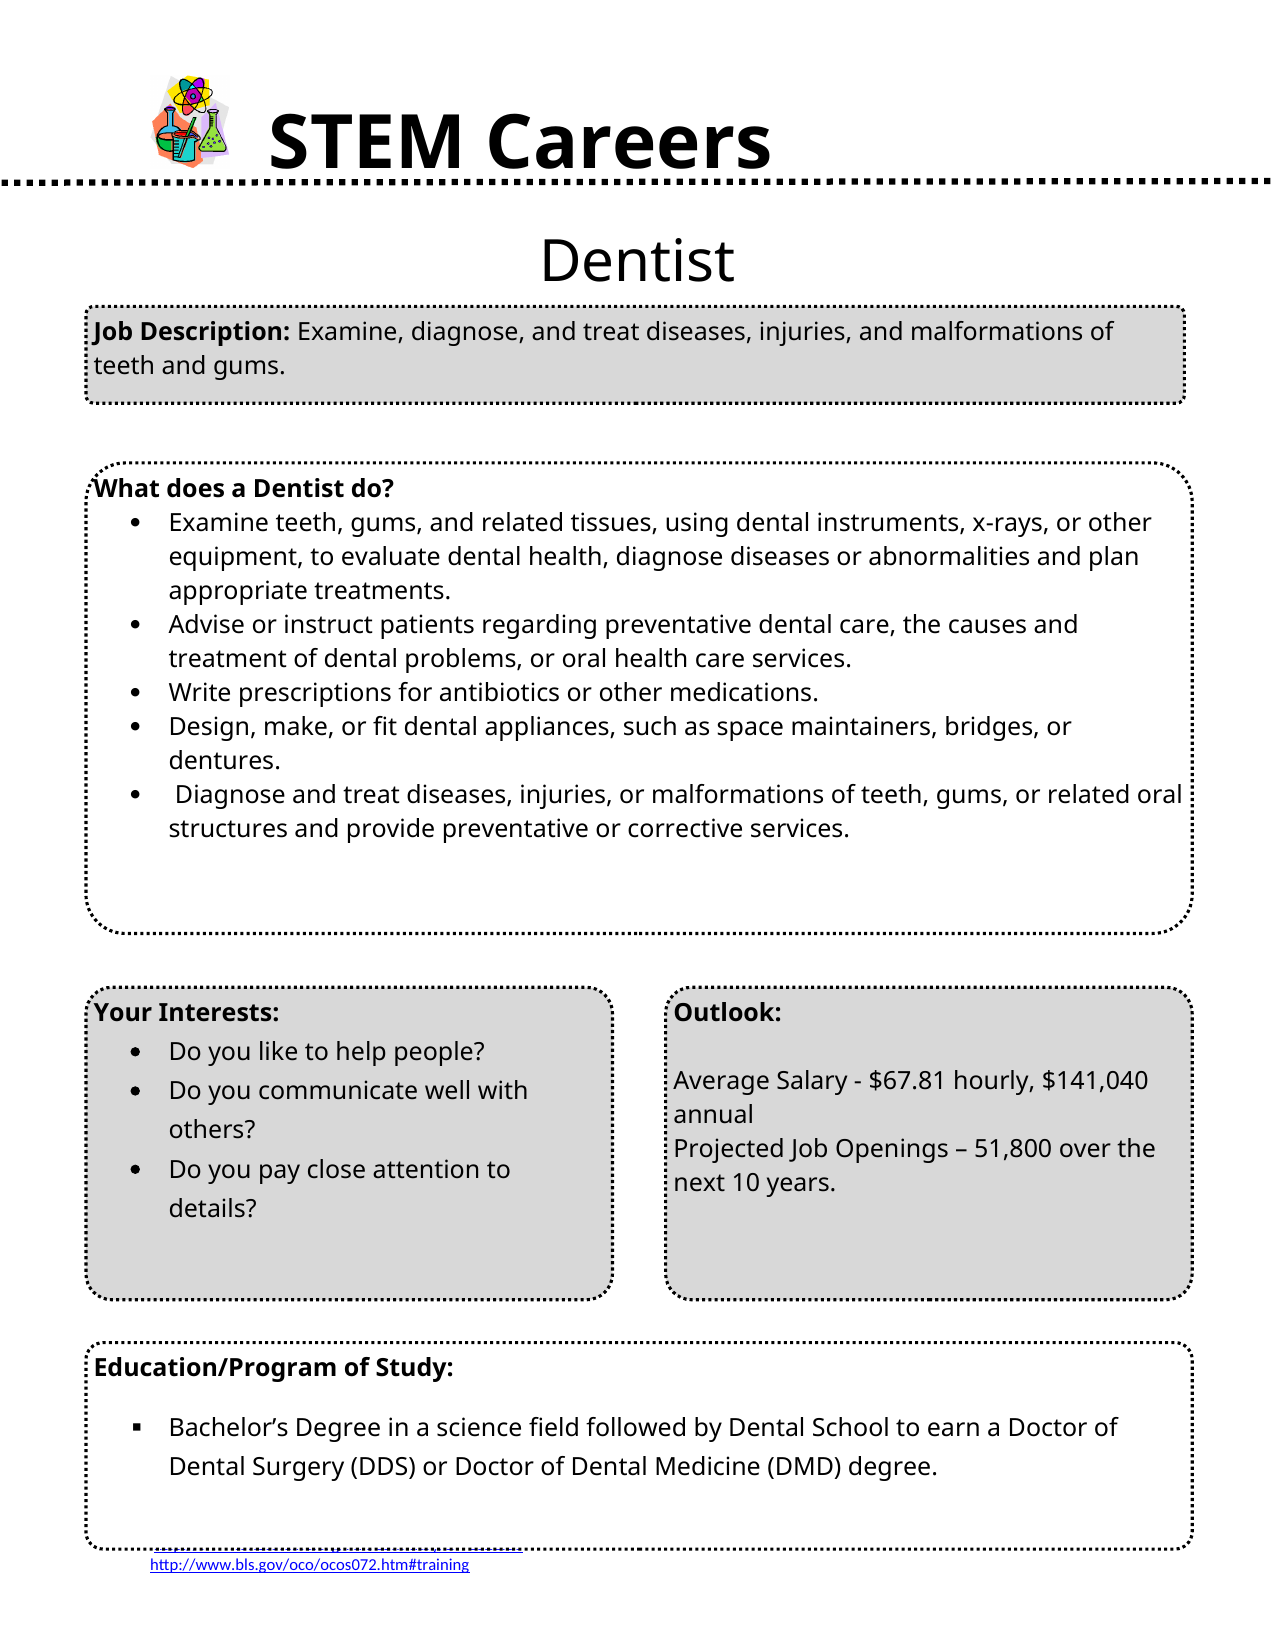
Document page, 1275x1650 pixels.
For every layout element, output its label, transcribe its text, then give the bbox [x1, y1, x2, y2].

text Dentist [150, 218, 1125, 298]
picture [150, 75, 230, 169]
